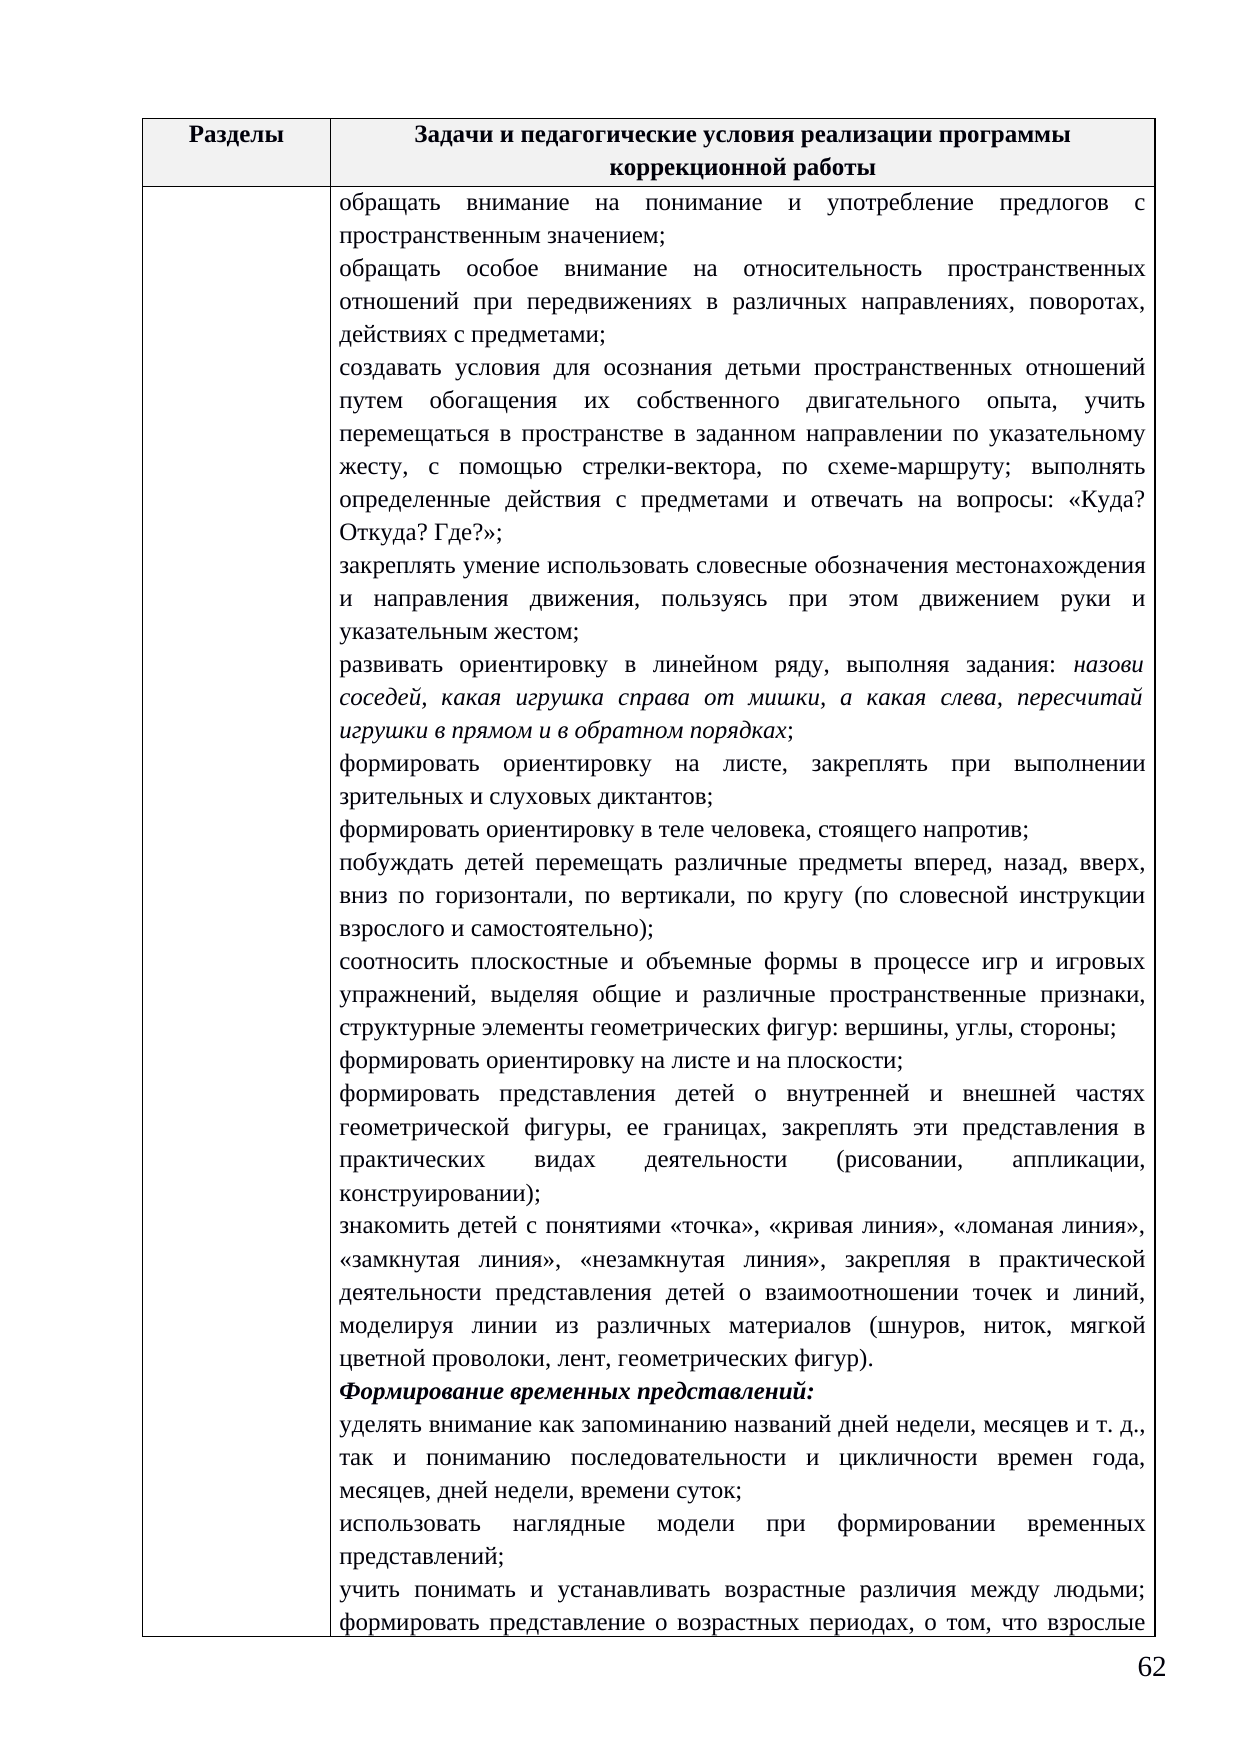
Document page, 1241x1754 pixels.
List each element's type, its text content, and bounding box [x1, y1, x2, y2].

table_header Разделы [143, 119, 330, 186]
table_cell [331, 187, 1154, 1636]
table_header Задачи и педагогические условия реализации программы коррекционной работы [331, 119, 1154, 186]
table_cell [143, 187, 330, 1636]
